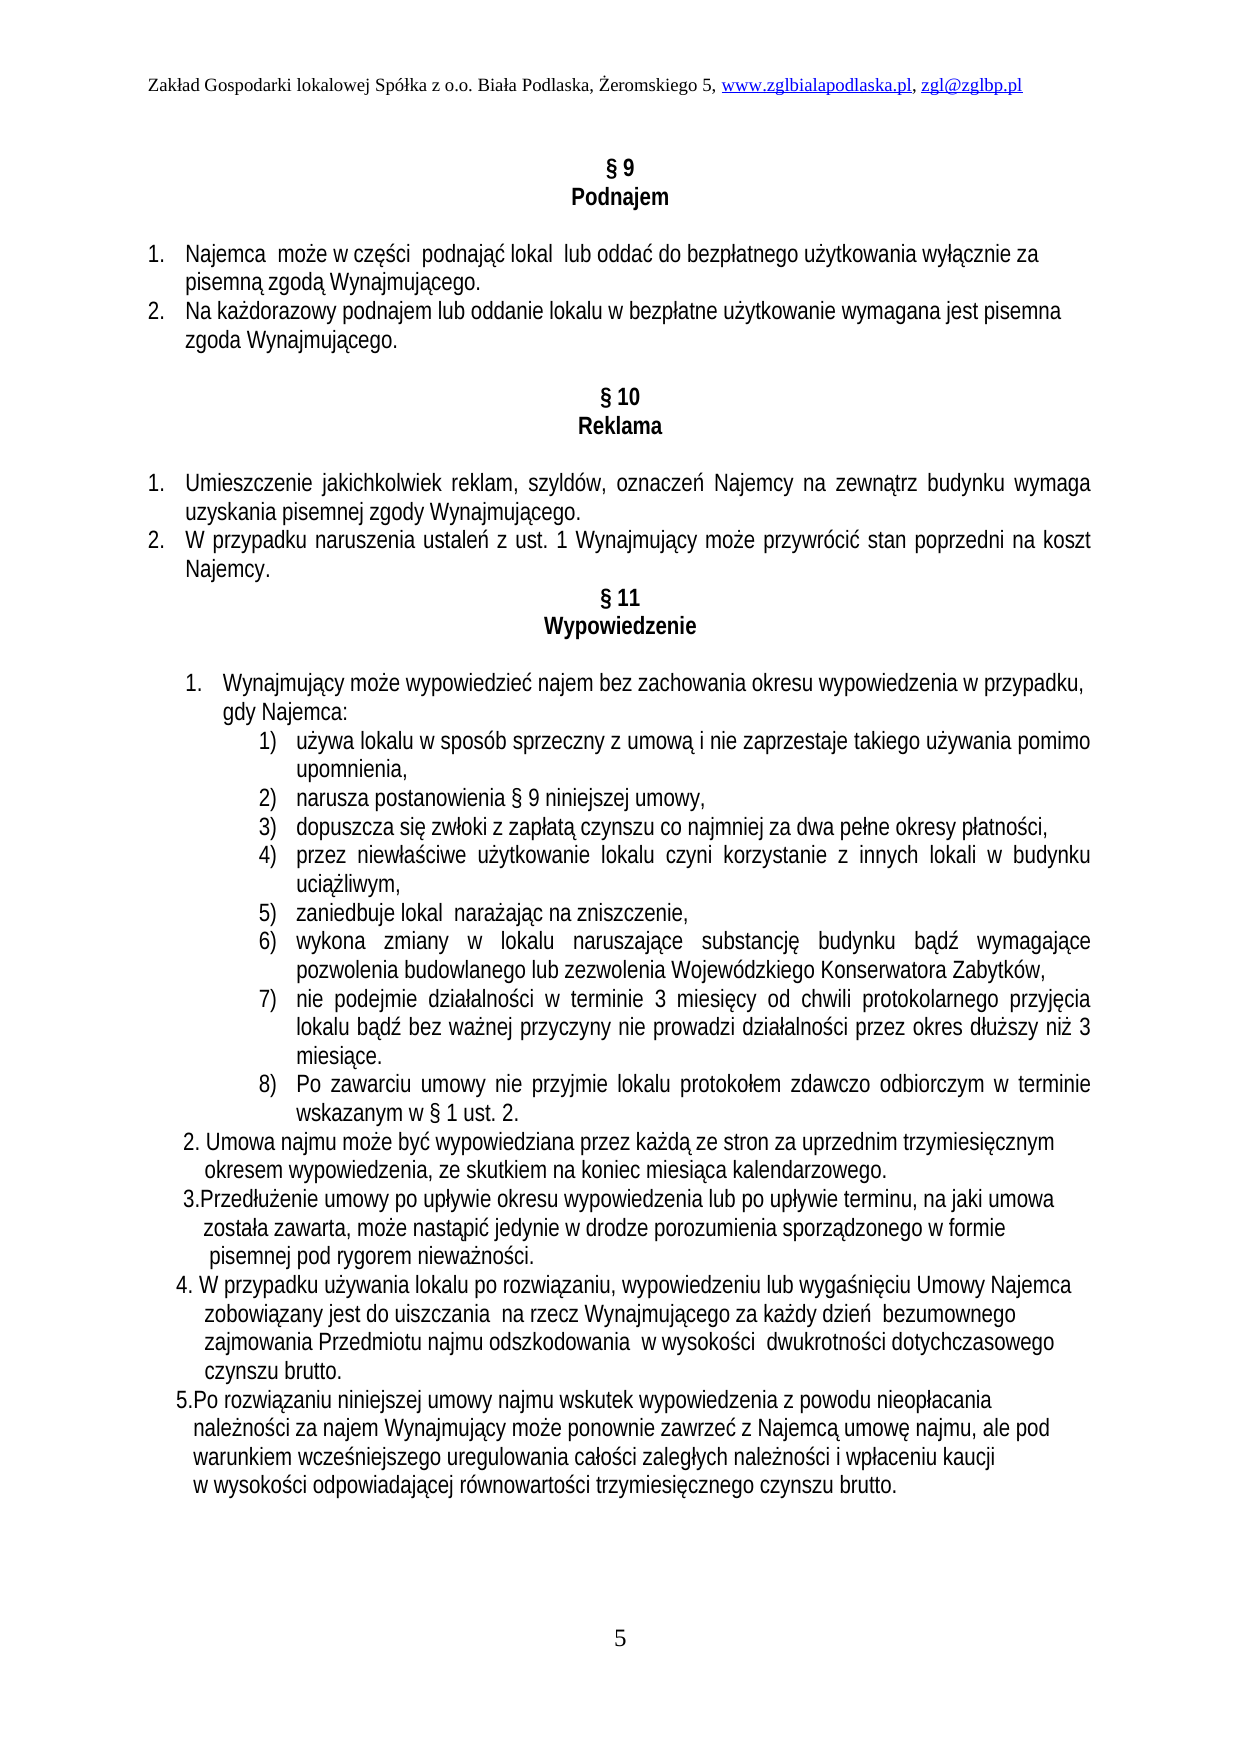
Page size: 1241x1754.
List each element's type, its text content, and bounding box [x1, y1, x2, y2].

list przez niewłaściwe użytkowanie lokalu czyni korzystanie z innych lokali w budynku uciążliwym, [258, 840, 1093, 898]
text pisemnej pod rygorem nieważności. [177, 1241, 1093, 1270]
text § 9 [148, 153, 1093, 181]
text Reklama [148, 411, 1093, 439]
text zobowiązany jest do uiszczania na rzecz Wynajmującego za każdy dzień bezumownego [148, 1299, 1093, 1327]
text § 10 [148, 382, 1093, 411]
text została zawarta, może nastąpić jedynie w drodze porozumienia sporządzonego w formie [177, 1213, 1093, 1241]
text 5.Po rozwiązaniu niniejszej umowy najmu wskutek wypowiedzenia z powodu nieopłacania [148, 1384, 1093, 1413]
text § 11 [148, 582, 1093, 611]
list Na każdorazowy podnajem lub oddanie lokalu w bezpłatne użytkowanie wymagana jest pisemna zgoda Wynajmującego. [148, 296, 1093, 353]
list zaniedbuje lokal narażając na zniszczenie, [258, 898, 1093, 926]
text 3.Przedłużenie umowy po upływie okresu wypowiedzenia lub po upływie terminu, na jaki umowa [177, 1184, 1093, 1213]
list wykona zmiany w lokalu naruszające substancję budynku bądź wymagające pozwolenia budowlanego lub zezwolenia Wojewódzkiego Konserwatora Zabytków, [258, 926, 1093, 983]
list narusza postanowienia § 9 niniejszej umowy, [258, 783, 1093, 812]
text 4. W przypadku używania lokalu po rozwiązaniu, wypowiedzeniu lub wygaśnięciu Umowy Najemca [148, 1270, 1093, 1299]
text okresem wypowiedzenia, ze skutkiem na koniec miesiąca kalendarzowego. [148, 1155, 1093, 1184]
text Wypowiedzenie [148, 611, 1093, 640]
text w wysokości odpowiadającej równowartości trzymiesięcznego czynszu brutto. [148, 1471, 1093, 1499]
text Podnajem [148, 181, 1093, 210]
list Wynajmujący może wypowiedzieć najem bez zachowania okresu wypowiedzenia w przypadku, gdy Najemca: [185, 668, 1093, 726]
text 2. Umowa najmu może być wypowiedziana przez każdą ze stron za uprzednim trzymiesięcznym [177, 1127, 1093, 1155]
list Umieszczenie jakichkolwiek reklam, szyldów, oznaczeń Najemcy na zewnątrz budynku wymaga uzyskania pisemnej zgody Wynajmującego. [148, 468, 1093, 525]
list Najemca może w części podnająć lokal lub oddać do bezpłatnego użytkowania wyłącznie za pisemną zgodą Wynajmującego. [148, 239, 1093, 296]
text zajmowania Przedmiotu najmu odszkodowania w wysokości dwukrotności dotychczasowego [148, 1327, 1093, 1356]
list nie podejmie działalności w terminie 3 miesięcy od chwili protokolarnego przyjęcia lokalu bądź bez ważnej przyczyny nie prowadzi działalności przez okres dłuższy niż 3 miesiące. [258, 983, 1093, 1069]
list używa lokalu w sposób sprzeczny z umową i nie zaprzestaje takiego używania pomimo upomnienia, [258, 726, 1093, 783]
text warunkiem wcześniejszego uregulowania całości zaległych należności i wpłaceniu kaucji [148, 1442, 1093, 1471]
list Po zawarciu umowy nie przyjmie lokalu protokołem zdawczo odbiorczym w terminie wskazanym w § 1 ust. 2. [258, 1069, 1093, 1127]
list dopuszcza się zwłoki z zapłatą czynszu co najmniej za dwa pełne okresy płatności, [258, 812, 1093, 840]
list W przypadku naruszenia ustaleń z ust. 1 Wynajmujący może przywrócić stan poprzedni na koszt Najemcy. [148, 525, 1093, 582]
text należności za najem Wynajmujący może ponownie zawrzeć z Najemcą umowę najmu, ale pod [148, 1413, 1093, 1442]
text czynszu brutto. [148, 1356, 1093, 1384]
